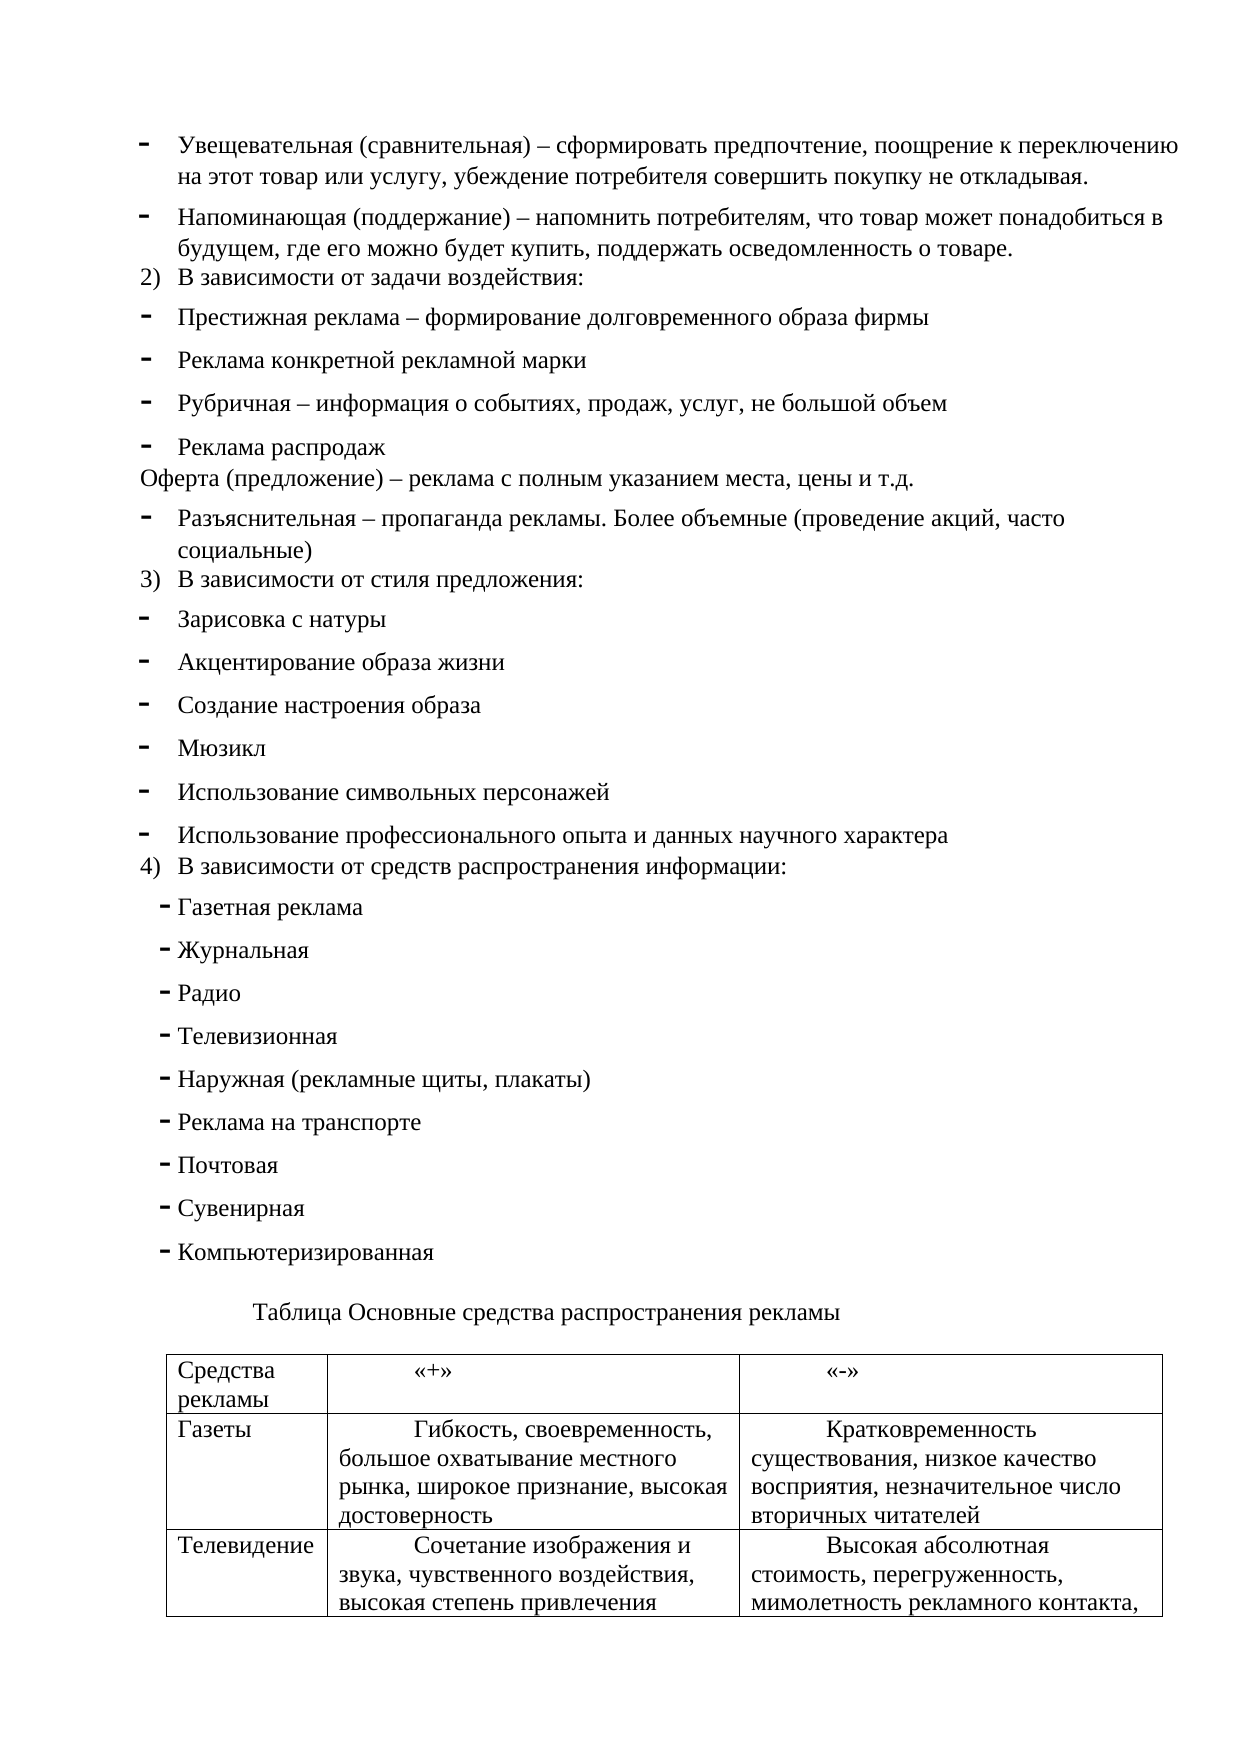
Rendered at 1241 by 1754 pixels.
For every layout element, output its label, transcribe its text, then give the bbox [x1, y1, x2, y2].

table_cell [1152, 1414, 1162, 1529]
text Оферта (предложение) – реклама с полным указанием места, цены и т.д. [140, 463, 1181, 492]
list Престижная реклама – формирование долговременного образа фирмы [140, 291, 1181, 334]
list Акцентирование образа жизни [138, 636, 1181, 679]
list Создание настроения образа [138, 679, 1181, 722]
text Таблица Основные средства распространения рекламы [177, 1297, 1181, 1326]
list Почтовая [158, 1139, 1181, 1182]
list Зарисовка с натуры [138, 592, 1181, 636]
list Использование символьных персонажей [138, 765, 1181, 808]
list Реклама на транспорте [158, 1096, 1181, 1139]
list Использование профессионального опыта и данных научного характера [138, 808, 1181, 851]
list Телевизионная [158, 1009, 1181, 1052]
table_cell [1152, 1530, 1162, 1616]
list Мюзикл [138, 722, 1181, 765]
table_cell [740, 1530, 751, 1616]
list В зависимости от задачи воздействия: [140, 262, 1181, 291]
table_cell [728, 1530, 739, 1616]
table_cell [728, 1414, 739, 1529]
list Рубричная – информация о событиях, продаж, услуг, не большой объем [140, 377, 1181, 420]
list Сувенирная [158, 1182, 1181, 1225]
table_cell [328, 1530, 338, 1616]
list Увещевательная (сравнительная) – сформировать предпочтение, поощрение к переключению на этот товар или услугу, убеждение потребителя совершить покупку не откладывая. [138, 118, 1181, 190]
table_header «-» [740, 1355, 1162, 1413]
list Разъяснительная – пропаганда рекламы. Более объемные (проведение акций, часто социальные) [140, 492, 1181, 564]
list В зависимости от средств распространения информации: [140, 851, 1181, 880]
list Компьютеризированная [158, 1225, 1181, 1268]
list Реклама распродаж [140, 420, 1181, 463]
table_header «+» [328, 1355, 739, 1413]
list В зависимости от стиля предложения: [140, 564, 1181, 592]
table_cell Телевидение [167, 1530, 327, 1616]
list Журнальная [158, 923, 1181, 966]
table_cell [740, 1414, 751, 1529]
list Радио [158, 966, 1181, 1009]
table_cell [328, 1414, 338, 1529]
table_cell Газеты [167, 1414, 327, 1529]
list Газетная реклама [158, 880, 1181, 923]
list Реклама конкретной рекламной марки [140, 334, 1181, 377]
list Наружная (рекламные щиты, плакаты) [158, 1052, 1181, 1096]
list Напоминающая (поддержание) – напомнить потребителям, что товар может понадобиться в будущем, где его можно будет купить, поддержать осведомленность о товаре. [138, 190, 1181, 262]
